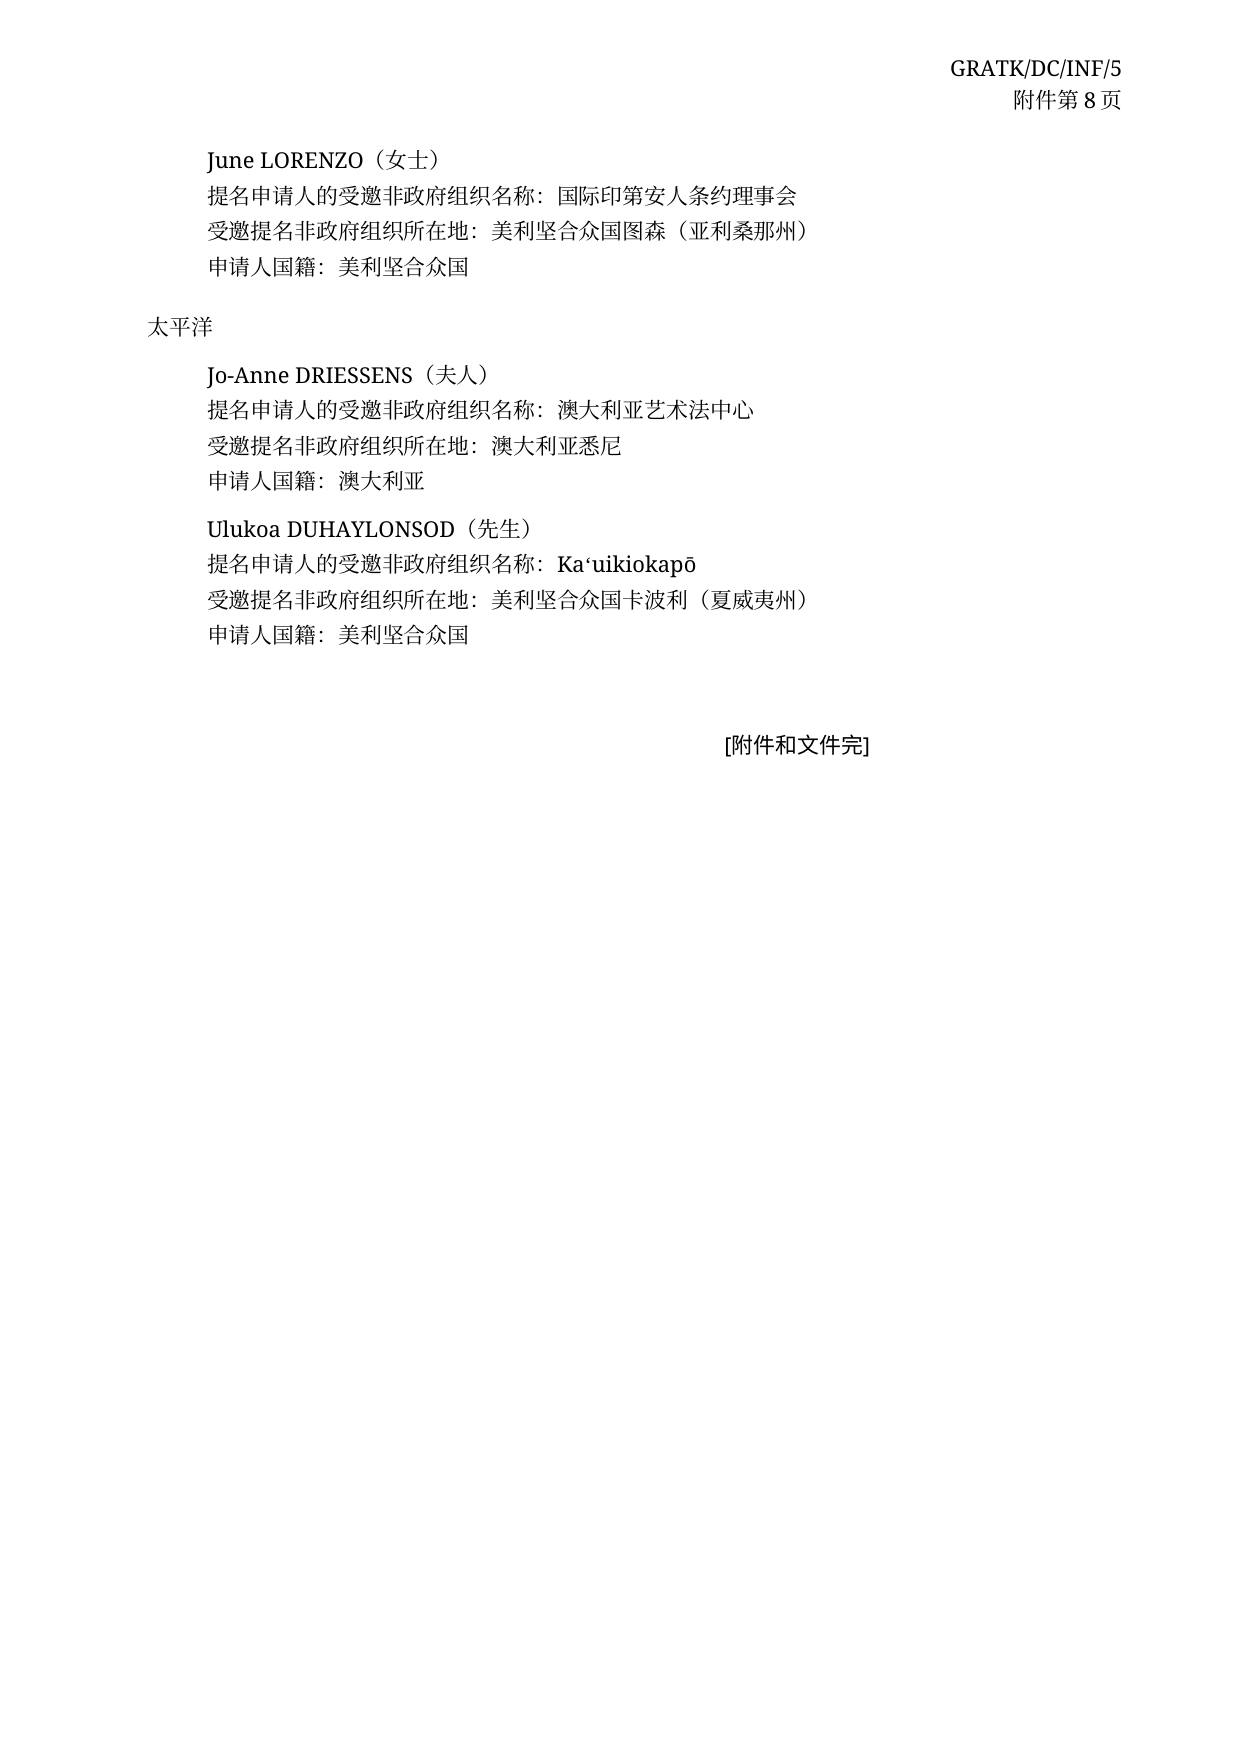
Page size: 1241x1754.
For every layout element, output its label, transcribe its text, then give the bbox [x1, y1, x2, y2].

text [附件和文件完] [724, 725, 1122, 760]
text Ulukoa DUHAYLONSOD（先生） 提名申请人的受邀非政府组织名称：Kaʻuikiokapō 受邀提名非政府组织所在地：美利坚合众国卡波利（夏威夷州） 申请人国籍：美利坚合众国 [207, 508, 1122, 650]
text 太平洋 [148, 306, 1122, 342]
text Jo-Anne DRIESSENS（夫人） 提名申请人的受邀非政府组织名称：澳大利亚艺术法中心 受邀提名非政府组织所在地：澳大利亚悉尼 申请人国籍：澳大利亚 [207, 354, 1122, 496]
text June LORENZO（女士） 提名申请人的受邀非政府组织名称：国际印第安人条约理事会 受邀提名非政府组织所在地：美利坚合众国图森（亚利桑那州） 申请人国籍：美利坚合众国 [207, 139, 1122, 281]
